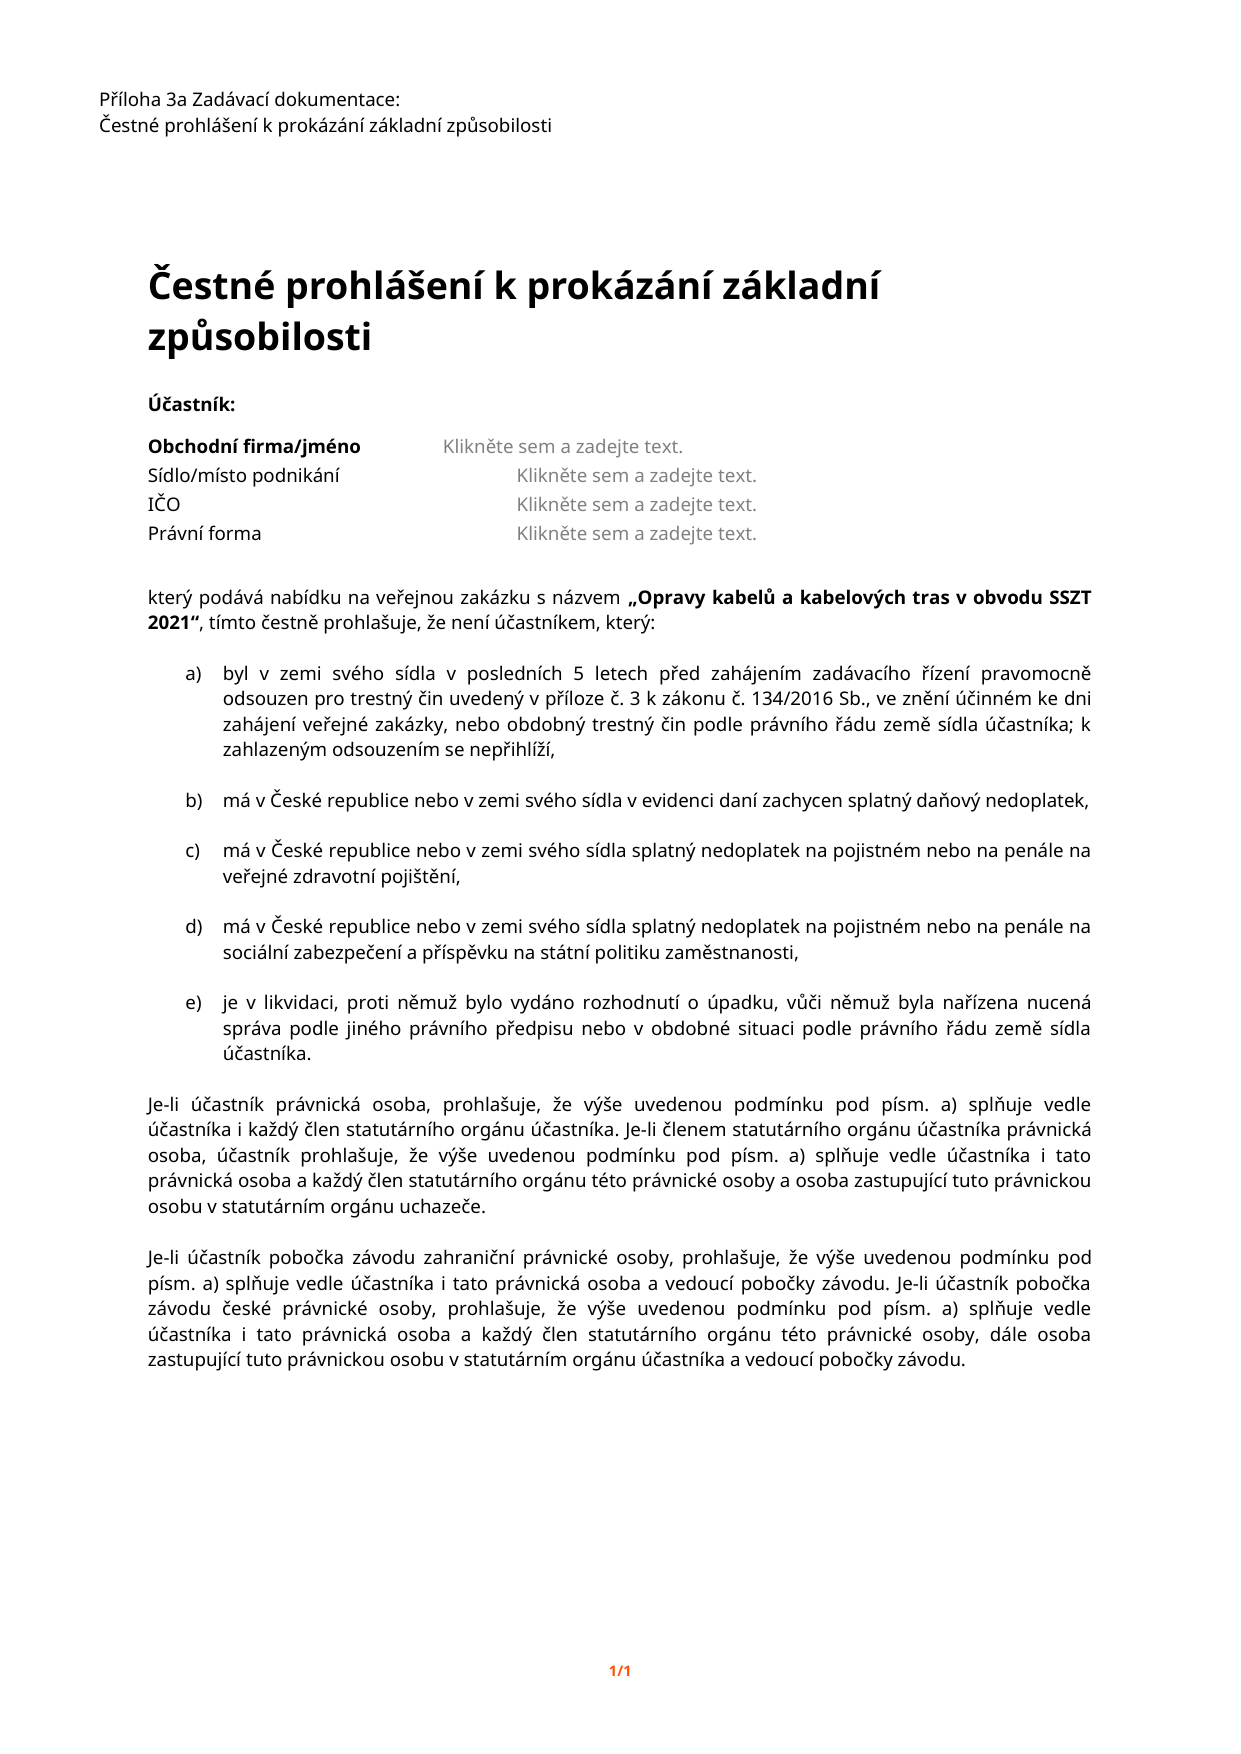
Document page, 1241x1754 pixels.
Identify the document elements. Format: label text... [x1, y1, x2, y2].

text Obchodní firma/jméno [148, 430, 1093, 459]
list má v České republice nebo v zemi svého sídla v evidenci daní zachycen splatný daňový nedoplatek, [185, 787, 1093, 813]
list má v České republice nebo v zemi svého sídla splatný nedoplatek na pojistném nebo na penále na sociální zabezpečení a příspěvku na státní politiku zaměstnanosti, [185, 914, 1093, 965]
text Je-li účastník právnická osoba, prohlašuje, že výše uvedenou podmínku pod písm. a) splňuje vedle účastníka i každý člen statutárního orgánu účastníka. Je-li členem statutárního orgánu účastníka právnická osoba, účastník prohlašuje, že výše uvedenou podmínku pod písm. a) splňuje vedle účastníka i tato právnická osoba a každý člen statutárního orgánu této právnické osoby a osoba zastupující tuto právnickou osobu v statutárním orgánu uchazeče. [148, 1091, 1093, 1219]
text Sídlo/místo podnikání [148, 459, 1093, 488]
text který podává nabídku na veřejnou zakázku s názvem „Opravy kabelů a kabelových tras v obvodu SSZT 2021“, tímto čestně prohlašuje, že není účastníkem, který: [148, 584, 1093, 635]
text IČO [148, 488, 1093, 517]
text Právní forma [148, 517, 1093, 546]
list je v likvidaci, proti němuž bylo vydáno rozhodnutí o úpadku, vůči němuž byla nařízena nucená správa podle jiného právního předpisu nebo v obdobné situaci podle právního řádu země sídla účastníka. [185, 990, 1093, 1066]
list má v České republice nebo v zemi svého sídla splatný nedoplatek na pojistném nebo na penále na veřejné zdravotní pojištění, [185, 838, 1093, 889]
text Je-li účastník pobočka závodu zahraniční právnické osoby, prohlašuje, že výše uvedenou podmínku pod písm. a) splňuje vedle účastníka i tato právnická osoba a vedoucí pobočky závodu. Je-li účastník pobočka závodu české právnické osoby, prohlašuje, že výše uvedenou podmínku pod písm. a) splňuje vedle účastníka i tato právnická osoba a každý člen statutárního orgánu této právnické osoby, dále osoba zastupující tuto právnickou osobu v statutárním orgánu účastníka a vedoucí pobočky závodu. [148, 1244, 1093, 1372]
list byl v zemi svého sídla v posledních 5 letech před zahájením zadávacího řízení pravomocně odsouzen pro trestný čin uvedený v příloze č. 3 k zákonu č. 134/2016 Sb., ve znění účinném ke dni zahájení veřejné zakázky, nebo obdobný trestný čin podle právního řádu země sídla účastníka; k zahlazeným odsouzením se nepřihlíží, [185, 660, 1093, 762]
title Čestné prohlášení k prokázání základní způsobilosti [148, 259, 1093, 362]
text Účastník: [148, 387, 1093, 418]
